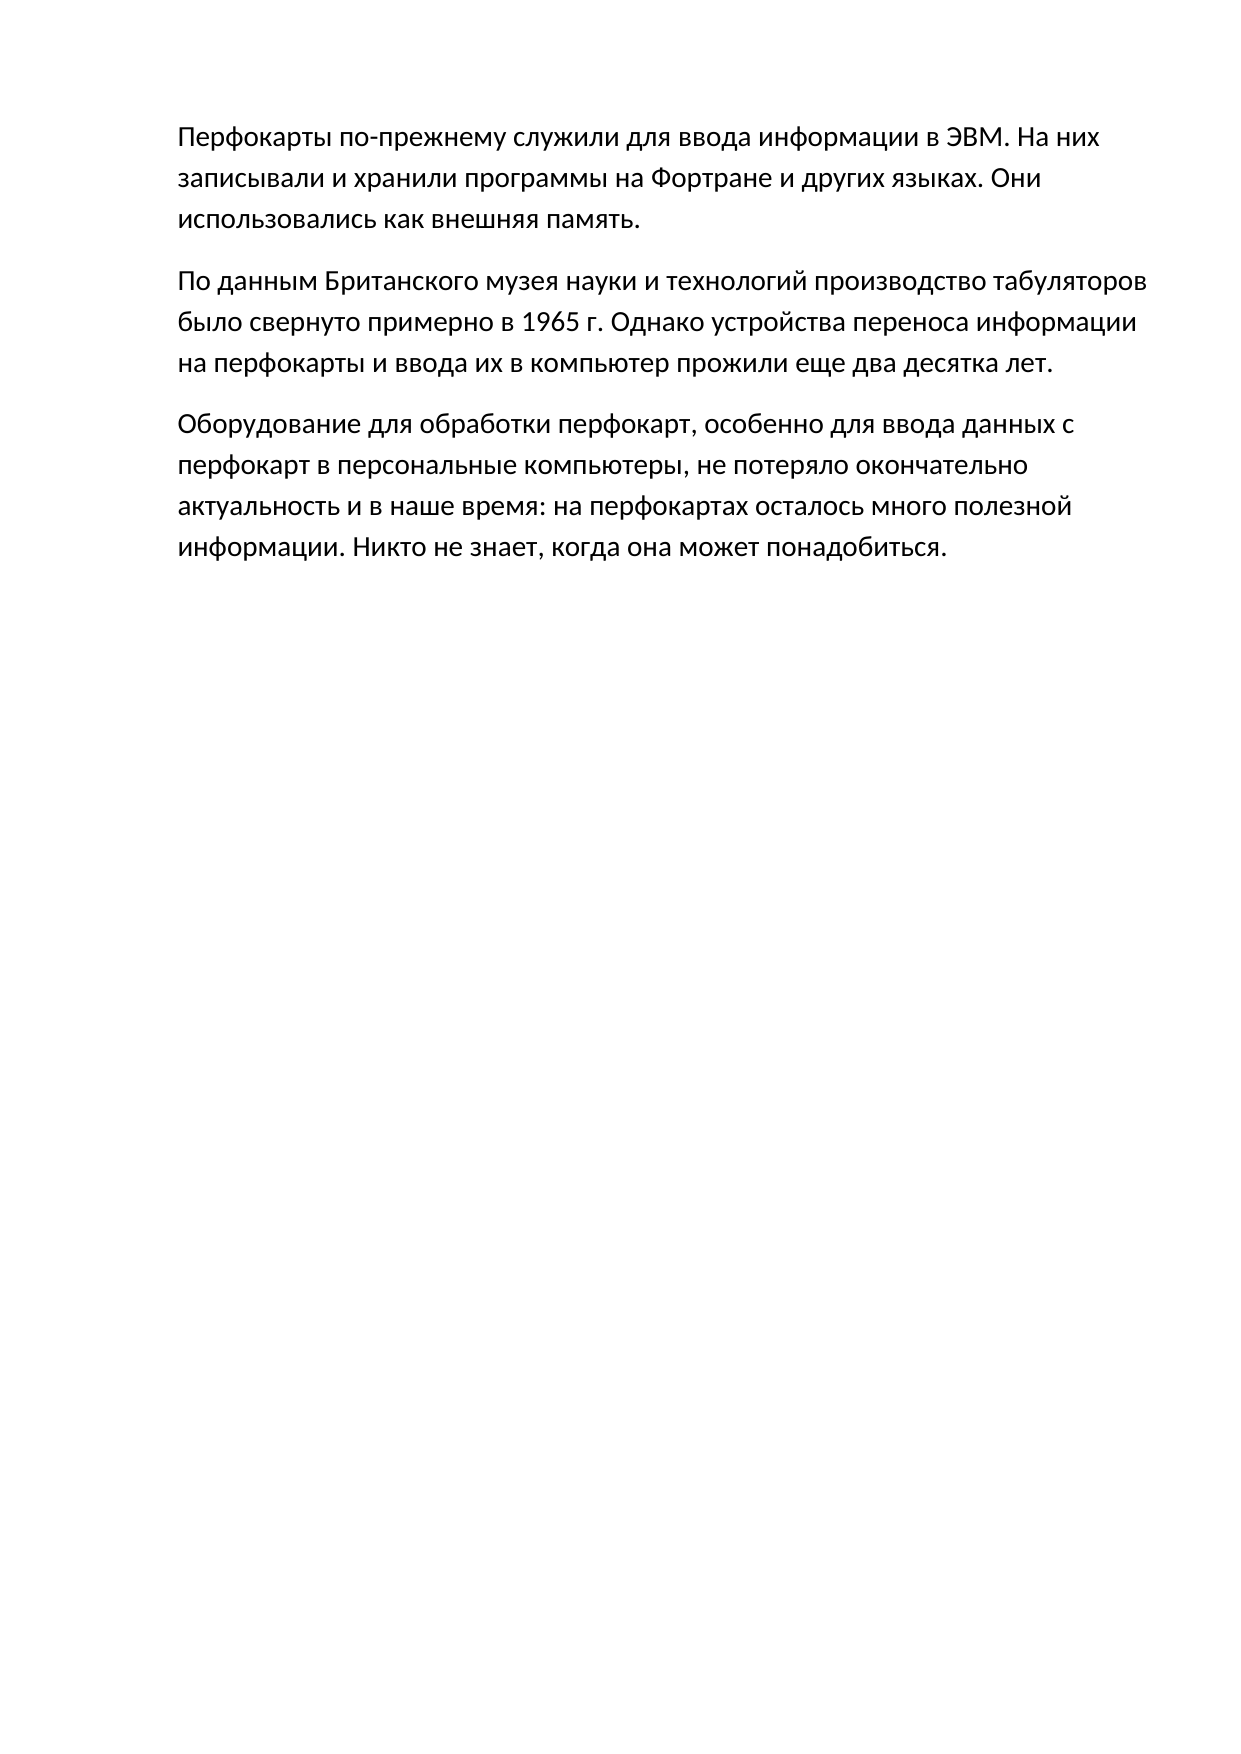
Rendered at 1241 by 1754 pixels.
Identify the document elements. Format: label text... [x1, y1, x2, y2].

text По данным Британского музея науки и технологий производство табуляторов было свернуто примерно в 1965 г. Однако устройства переноса информации на перфокарты и ввода их в компьютер прожили еще два десятка лет. [177, 262, 1152, 379]
text Перфокарты по-прежнему служили для ввода информации в ЭВМ. На них записывали и хранили программы на Фортране и других языках. Они использовались как внешняя память. [177, 118, 1152, 236]
text Оборудование для обработки перфокарт, особенно для ввода данных с перфокарт в персональные компьютеры, не потеряло окончательно актуальность и в наше время: на перфокартах осталось много полезной информации. Никто не знает, когда она может понадобиться. [177, 405, 1152, 564]
